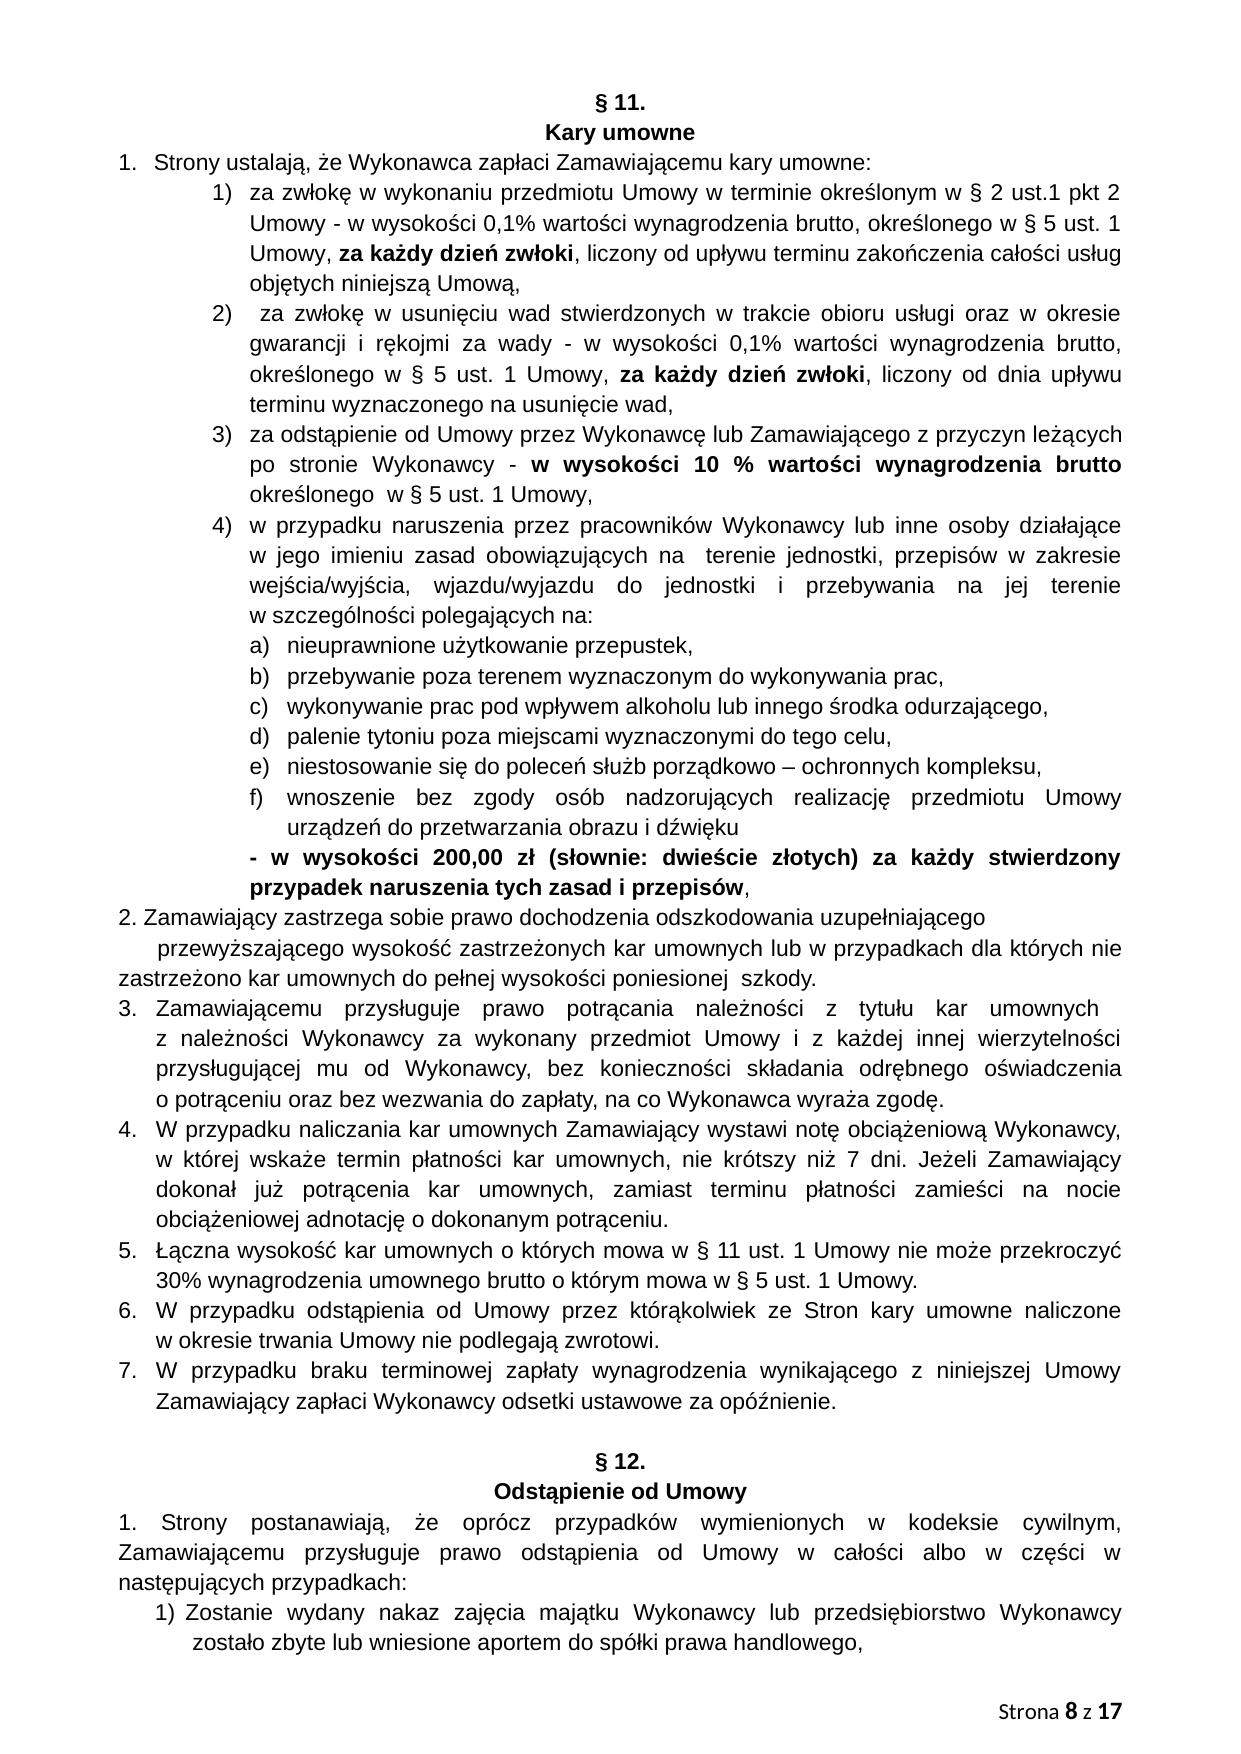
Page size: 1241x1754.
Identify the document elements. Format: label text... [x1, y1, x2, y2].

list za odstąpienie od Umowy przez Wykonawcę lub Zamawiającego z przyczyn leżących po stronie Wykonawcy - w wysokości 10 % wartości wynagrodzenia brutto określonego w § 5 ust. 1 Umowy, [212, 421, 1122, 508]
list wnoszenie bez zgody osób nadzorujących realizację przedmiotu Umowy urządzeń do przetwarzania obrazu i dźwięku [249, 783, 1122, 840]
list W przypadku braku terminowej zapłaty wynagrodzenia wynikającego z niniejszej Umowy Zamawiający zapłaci Wykonawcy odsetki ustawowe za opóźnienie. [118, 1357, 1122, 1414]
list Łączna wysokość kar umownych o których mowa w § 11 ust. 1 Umowy nie może przekroczyć 30% wynagrodzenia umownego brutto o którym mowa w § 5 ust. 1 Umowy. [118, 1237, 1122, 1293]
list Zamawiającemu przysługuje prawo potrącania należności z tytułu kar umownych z należności Wykonawcy za wykonany przedmiot Umowy i z każdej innej wierzytelności przysługującej mu od Wykonawcy, bez konieczności składania odrębnego oświadczenia o potrąceniu oraz bez wezwania do zapłaty, na co Wykonawca wyraża zgodę. [118, 995, 1122, 1112]
list W przypadku odstąpienia od Umowy przez którąkolwiek ze Stron kary umowne naliczone w okresie trwania Umowy nie podlegają zwrotowi. [118, 1297, 1122, 1353]
list wykonywanie prac pod wpływem alkoholu lub innego środka odurzającego, [249, 693, 1122, 719]
list W przypadku naliczania kar umownych Zamawiający wystawi notę obciążeniową Wykonawcy, w której wskaże termin płatności kar umownych, nie krótszy niż 7 dni. Jeżeli Zamawiający dokonał już potrącenia kar umownych, zamiast terminu płatności zamieści na nocie obciążeniowej adnotację o dokonanym potrąceniu. [118, 1116, 1122, 1233]
list za zwłokę w usunięciu wad stwierdzonych w trakcie obioru usługi oraz w okresie gwarancji i rękojmi za wady - w wysokości 0,1% wartości wynagrodzenia brutto, określonego w § 5 ust. 1 Umowy, za każdy dzień zwłoki, liczony od dnia upływu terminu wyznaczonego na usunięcie wad, [212, 300, 1122, 417]
list przebywanie poza terenem wyznaczonym do wykonywania prac, [249, 663, 1122, 689]
list w przypadku naruszenia przez pracowników Wykonawcy lub inne osoby działające w jego imieniu zasad obowiązujących na terenie jednostki, przepisów w zakresie wejścia/wyjścia, wjazdu/wyjazdu do jednostki i przebywania na jej terenie w szczególności polegających na: [212, 512, 1122, 628]
text Kary umowne [118, 119, 1122, 145]
list palenie tytoniu poza miejscami wyznaczonymi do tego celu, [249, 723, 1122, 749]
text Odstąpienie od Umowy [118, 1478, 1122, 1504]
text przewyższającego wysokość zastrzeżonych kar umownych lub w przypadkach dla których nie zastrzeżono kar umownych do pełnej wysokości poniesionej szkody. [118, 934, 1122, 991]
text - w wysokości 200,00 zł (słownie: dwieście złotych) za każdy stwierdzony przypadek naruszenia tych zasad i przepisów, [249, 844, 1122, 900]
list nieuprawnione użytkowanie przepustek, [249, 632, 1122, 659]
text 2. Zamawiający zastrzega sobie prawo dochodzenia odszkodowania uzupełniającego [118, 904, 1122, 931]
list niestosowanie się do poleceń służb porządkowo – ochronnych kompleksu, [249, 753, 1122, 779]
text 1. Strony postanawiają, że oprócz przypadków wymienionych w kodeksie cywilnym, Zamawiającemu przysługuje prawo odstąpienia od Umowy w całości albo w części w następujących przypadkach: [118, 1508, 1122, 1595]
list Strony ustalają, że Wykonawca zapłaci Zamawiającemu kary umowne: [118, 149, 1122, 175]
text § 12. [118, 1448, 1122, 1474]
text § 11. [118, 89, 1122, 115]
list Zostanie wydany nakaz zajęcia majątku Wykonawcy lub przedsiębiorstwo Wykonawcy zostało zbyte lub wniesione aportem do spółki prawa handlowego, [154, 1599, 1122, 1656]
list za zwłokę w wykonaniu przedmiotu Umowy w terminie określonym w § 2 ust.1 pkt 2 Umowy - w wysokości 0,1% wartości wynagrodzenia brutto, określonego w § 5 ust. 1 Umowy, za każdy dzień zwłoki, liczony od upływu terminu zakończenia całości usług objętych niniejszą Umową, [212, 179, 1122, 296]
